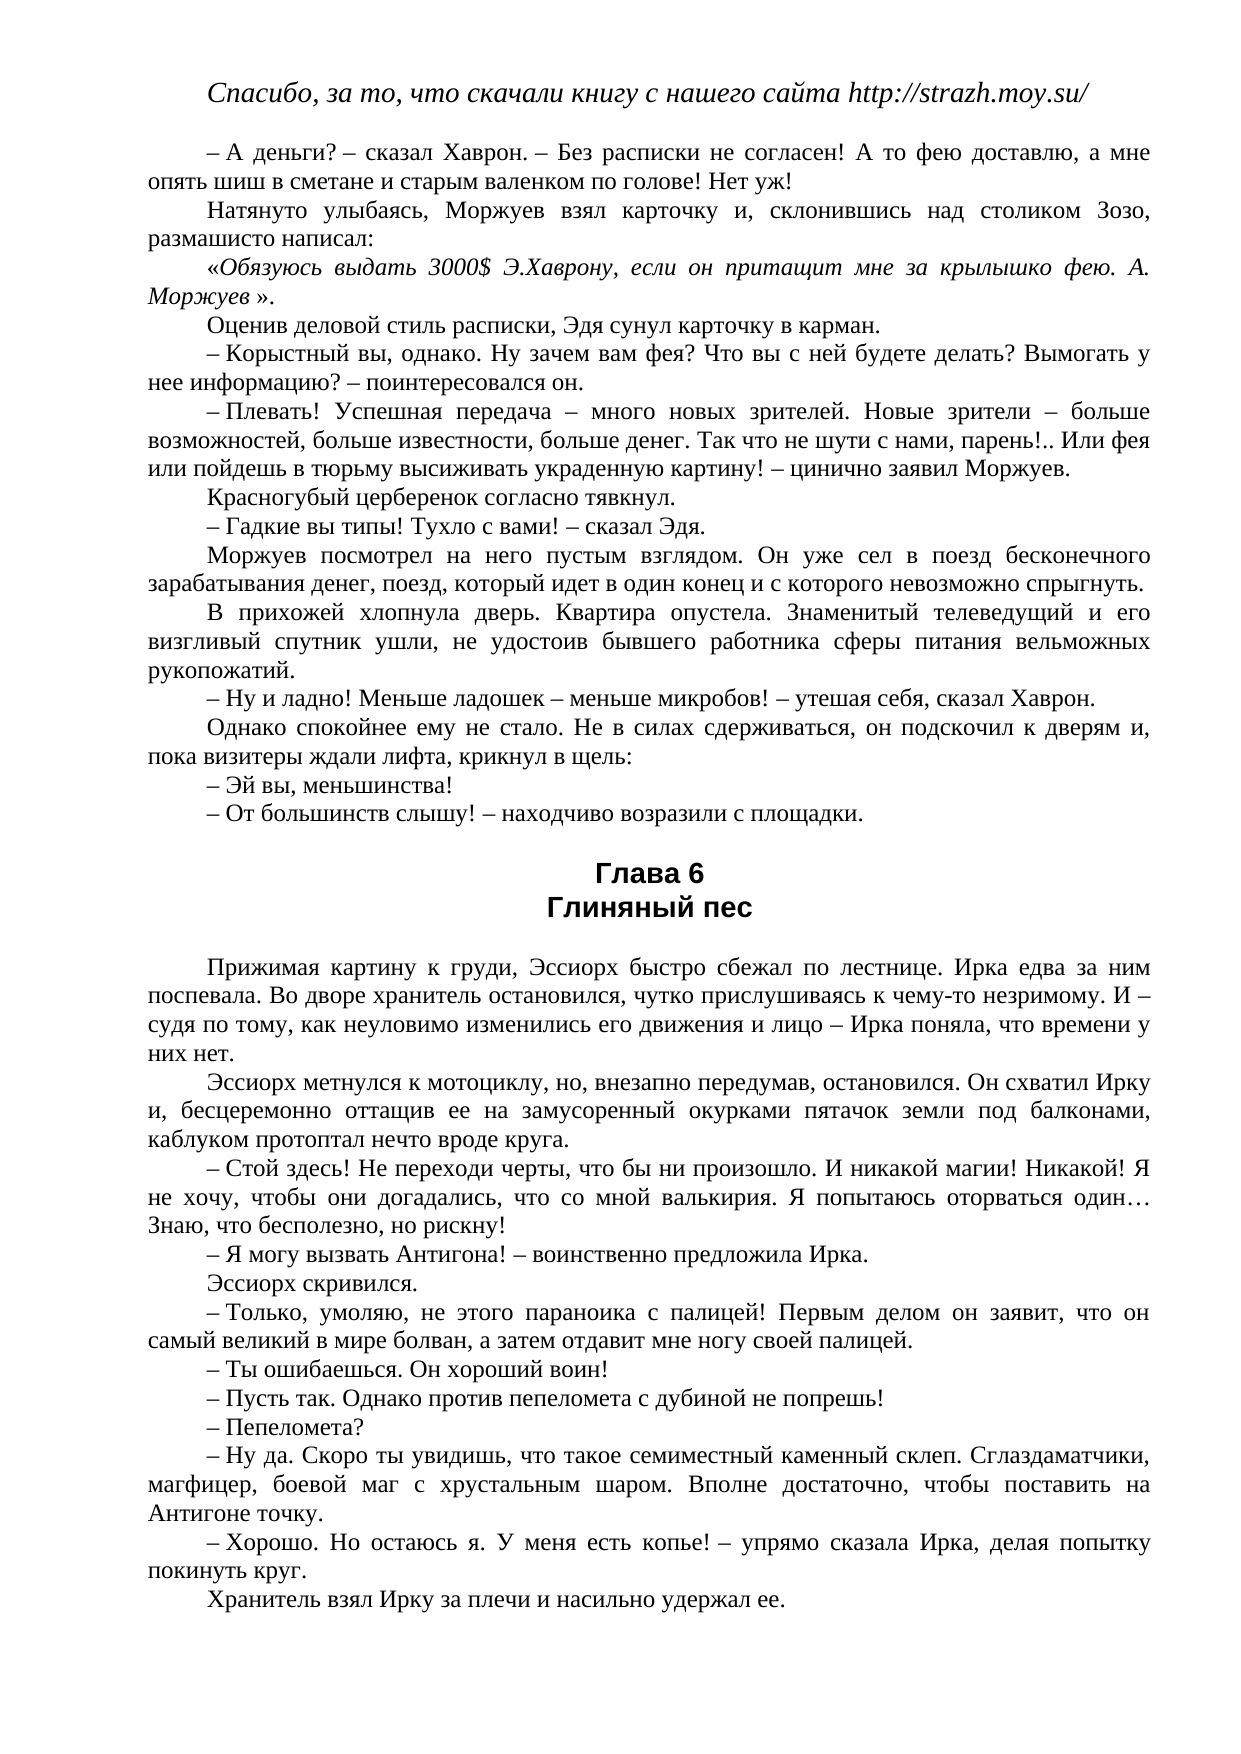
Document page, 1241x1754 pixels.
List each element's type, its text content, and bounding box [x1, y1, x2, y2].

text Красногубый церберенок согласно тявкнул. [148, 482, 1152, 511]
text – Хорошо. Но остаюсь я. У меня есть копье! – упрямо сказала Ирка, делая попытку покинуть круг. [148, 1527, 1152, 1584]
text Однако спокойнее ему не стало. Не в силах сдерживаться, он подскочил к дверям и, пока визитеры ждали лифта, крикнул в щель: [148, 712, 1152, 770]
text В прихожей хлопнула дверь. Квартира опустела. Знаменитый телеведущий и его визгливый спутник ушли, не удостоив бывшего работника сферы питания вельможных рукопожатий. [148, 597, 1152, 683]
text «Обязуюсь выдать 3000$ Э.Хаврону, если он притащит мне за крылышко фею. А. Моржуев ». [148, 252, 1152, 310]
text Натянуто улыбаясь, Моржуев взял карточку и, склонившись над столиком Зозо, размашисто написал: [148, 195, 1152, 252]
text Оценив деловой стиль расписки, Эдя сунул карточку в карман. [148, 310, 1152, 338]
text Моржуев посмотрел на него пустым взглядом. Он уже сел в поезд бесконечного зарабатывания денег, поезд, который идет в один конец и с которого невозможно спрыгнуть. [148, 540, 1152, 597]
text – Стой здесь! Не переходи черты, что бы ни произошло. И никакой магии! Никакой! Я не хочу, чтобы они догадались, что со мной валькирия. Я попытаюсь оторваться один… Знаю, что бесполезно, но рискну! [148, 1153, 1152, 1239]
text – Ну да. Скоро ты увидишь, что такое семиместный каменный склеп. Сглаздаматчики, магфицер, боевой маг с хрустальным шаром. Вполне достаточно, чтобы поставить на Антигоне точку. [148, 1441, 1152, 1527]
text – Корыстный вы, однако. Ну зачем вам фея? Что вы с ней будете делать? Вымогать у нее информацию? – поинтересовался он. [148, 338, 1152, 396]
text – Пепеломета? [148, 1412, 1152, 1441]
text – Гадкие вы типы! Тухло с вами! – сказал Эдя. [148, 511, 1152, 540]
text Хранитель взял Ирку за плечи и насильно удержал ее. [148, 1584, 1152, 1613]
text – Ну и ладно! Меньше ладошек – меньше микробов! – утешая себя, сказал Хаврон. [148, 683, 1152, 712]
text – Пусть так. Однако против пепеломета с дубиной не попрешь! [148, 1383, 1152, 1412]
text – От большинств слышу! – находчиво возразили с площадки. [148, 798, 1152, 827]
text – Ты ошибаешься. Он хороший воин! [148, 1354, 1152, 1383]
text – Эй вы, меньшинства! [148, 770, 1152, 798]
text Эссиорх скривился. [148, 1268, 1152, 1297]
subtitle Глава 6 [148, 856, 1152, 889]
text – Плевать! Успешная передача – много новых зрителей. Новые зрители – больше возможностей, больше известности, больше денег. Так что не шути с нами, парень!.. Или фея или пойдешь в тюрьму высиживать украденную картину! – цинично заявил Моржуев. [148, 396, 1152, 482]
text – А деньги? – сказал Хаврон. – Без расписки не согласен! А то фею доставлю, а мне опять шиш в сметане и старым валенком по голове! Нет уж! [148, 137, 1152, 195]
text Прижимая картину к груди, Эссиорх быстро сбежал по лестнице. Ирка едва за ним поспевала. Во дворе хранитель остановился, чутко прислушиваясь к чему-то незримому. И – судя по тому, как неуловимо изменились его движения и лицо – Ирка поняла, что времени у них нет. [148, 952, 1152, 1067]
text – Только, умоляю, не этого параноика с палицей! Первым делом он заявит, что он самый великий в мире болван, а затем отдавит мне ногу своей палицей. [148, 1297, 1152, 1354]
text Эссиорх метнулся к мотоциклу, но, внезапно передумав, остановился. Он схватил Ирку и, бесцеремонно оттащив ее на замусоренный окурками пятачок земли под балконами, каблуком протоптал нечто вроде круга. [148, 1067, 1152, 1153]
subtitle Глиняный пес [148, 889, 1152, 923]
text – Я могу вызвать Антигона! – воинственно предложила Ирка. [148, 1239, 1152, 1268]
